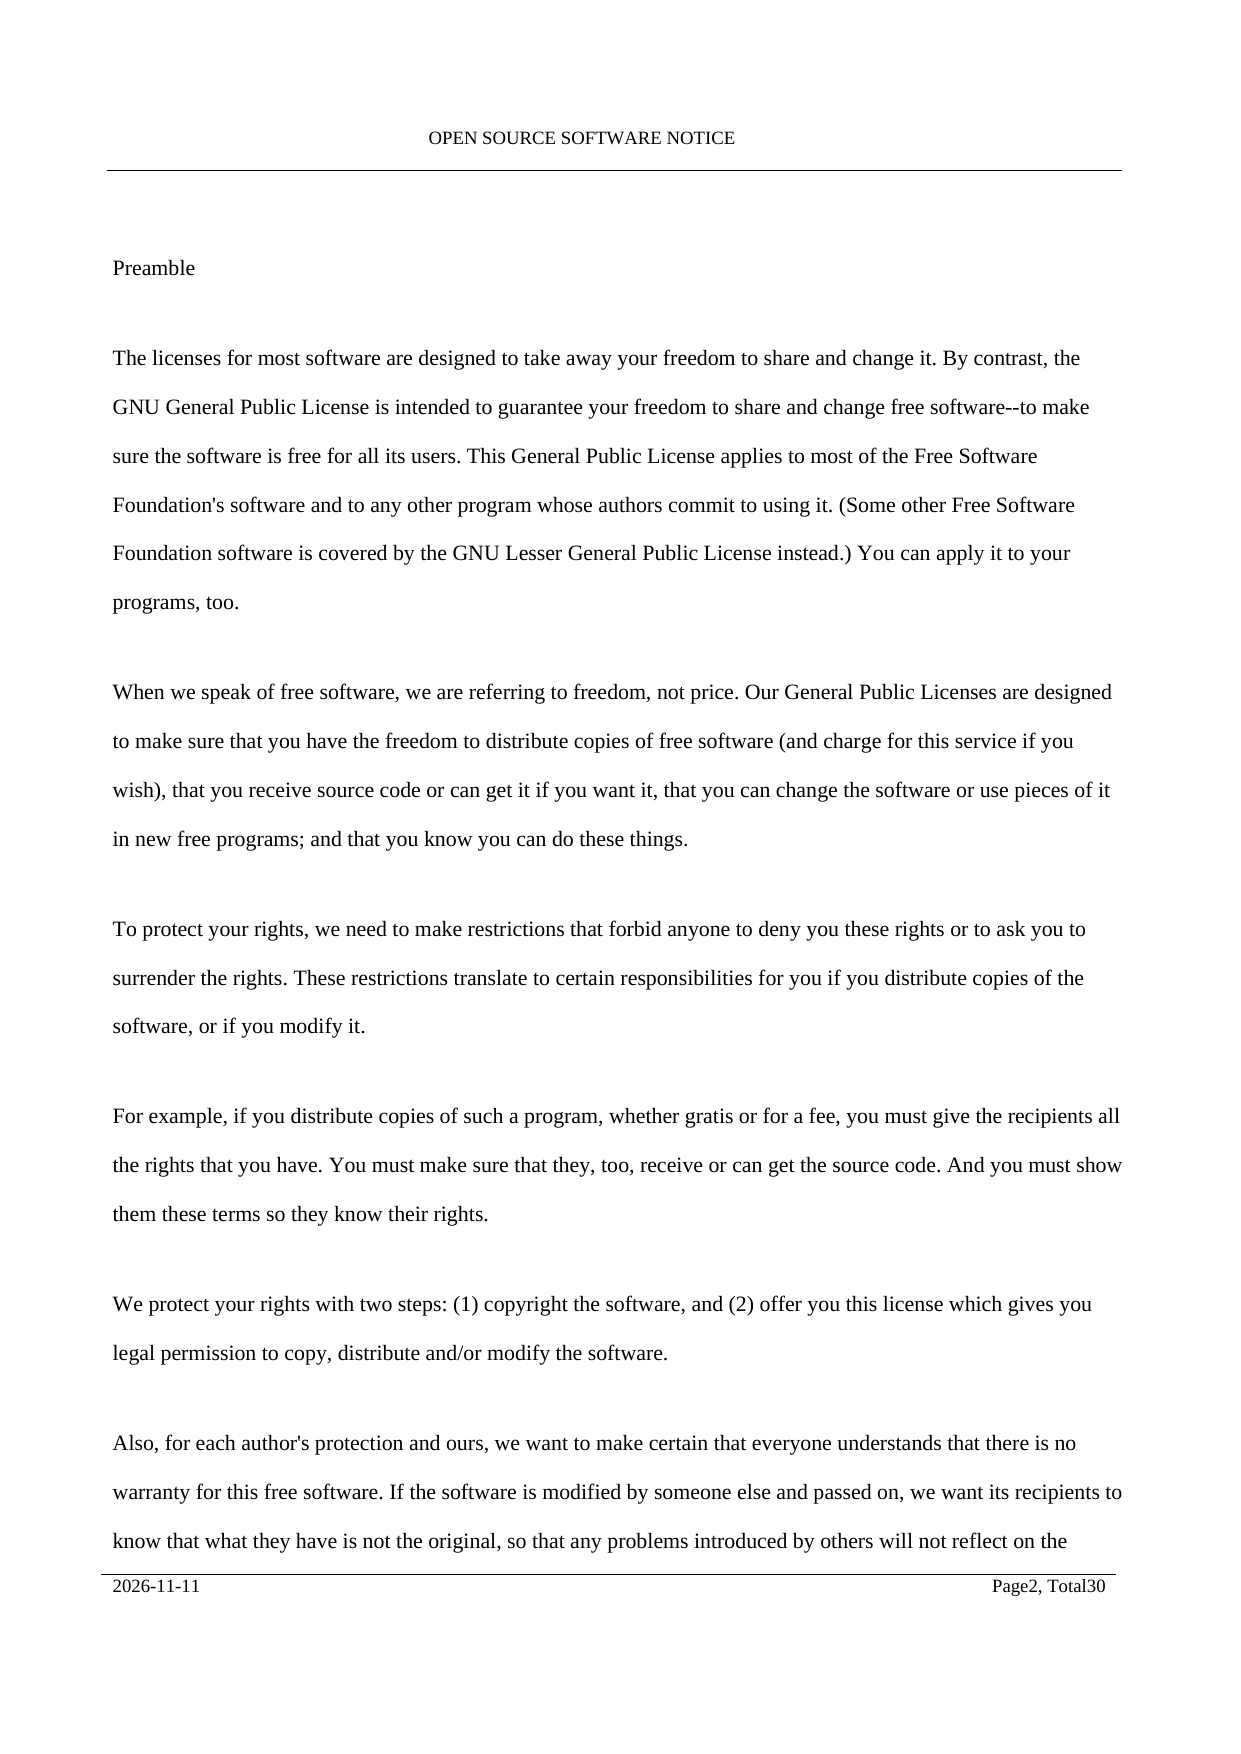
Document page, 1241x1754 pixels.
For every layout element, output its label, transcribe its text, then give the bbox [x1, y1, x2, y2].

text When we speak of free software, we are referring to freedom, not price. Our General Public Licenses are designed to make sure that you have the freedom to distribute copies of free software (and charge for this service if you wish), that you receive source code or can get it if you want it, that you can change the software or use pieces of it in new free programs; and that you know you can do these things. [112, 676, 1128, 854]
text For example, if you distribute copies of such a program, whether gratis or for a fee, you must give the recipients all the rights that you have. You must make sure that they, too, receive or can get the source code. And you must show them these terms so they know their rights. [112, 1100, 1128, 1230]
text Preamble [112, 251, 1128, 284]
text To protect your rights, we need to make restrictions that forbid anyone to deny you these rights or to ask you to surrender the rights. These restrictions translate to certain responsibilities for you if you distribute copies of the software, or if you modify it. [112, 912, 1128, 1042]
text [112, 1426, 1128, 1556]
text The licenses for most software are designed to take away your freedom to share and change it. By contrast, the GNU General Public License is intended to guarantee your freedom to share and change free software--to make sure the software is free for all its users. This General Public License applies to most of the Free Software Foundation's software and to any other program whose authors commit to using it. (Some other Free Software Foundation software is covered by the GNU Lesser General Public License instead.) You can apply it to your programs, too. [112, 342, 1128, 618]
text We protect your rights with two steps: (1) copyright the software, and (2) offer you this license which gives you legal permission to copy, distribute and/or modify the software. [112, 1287, 1128, 1369]
